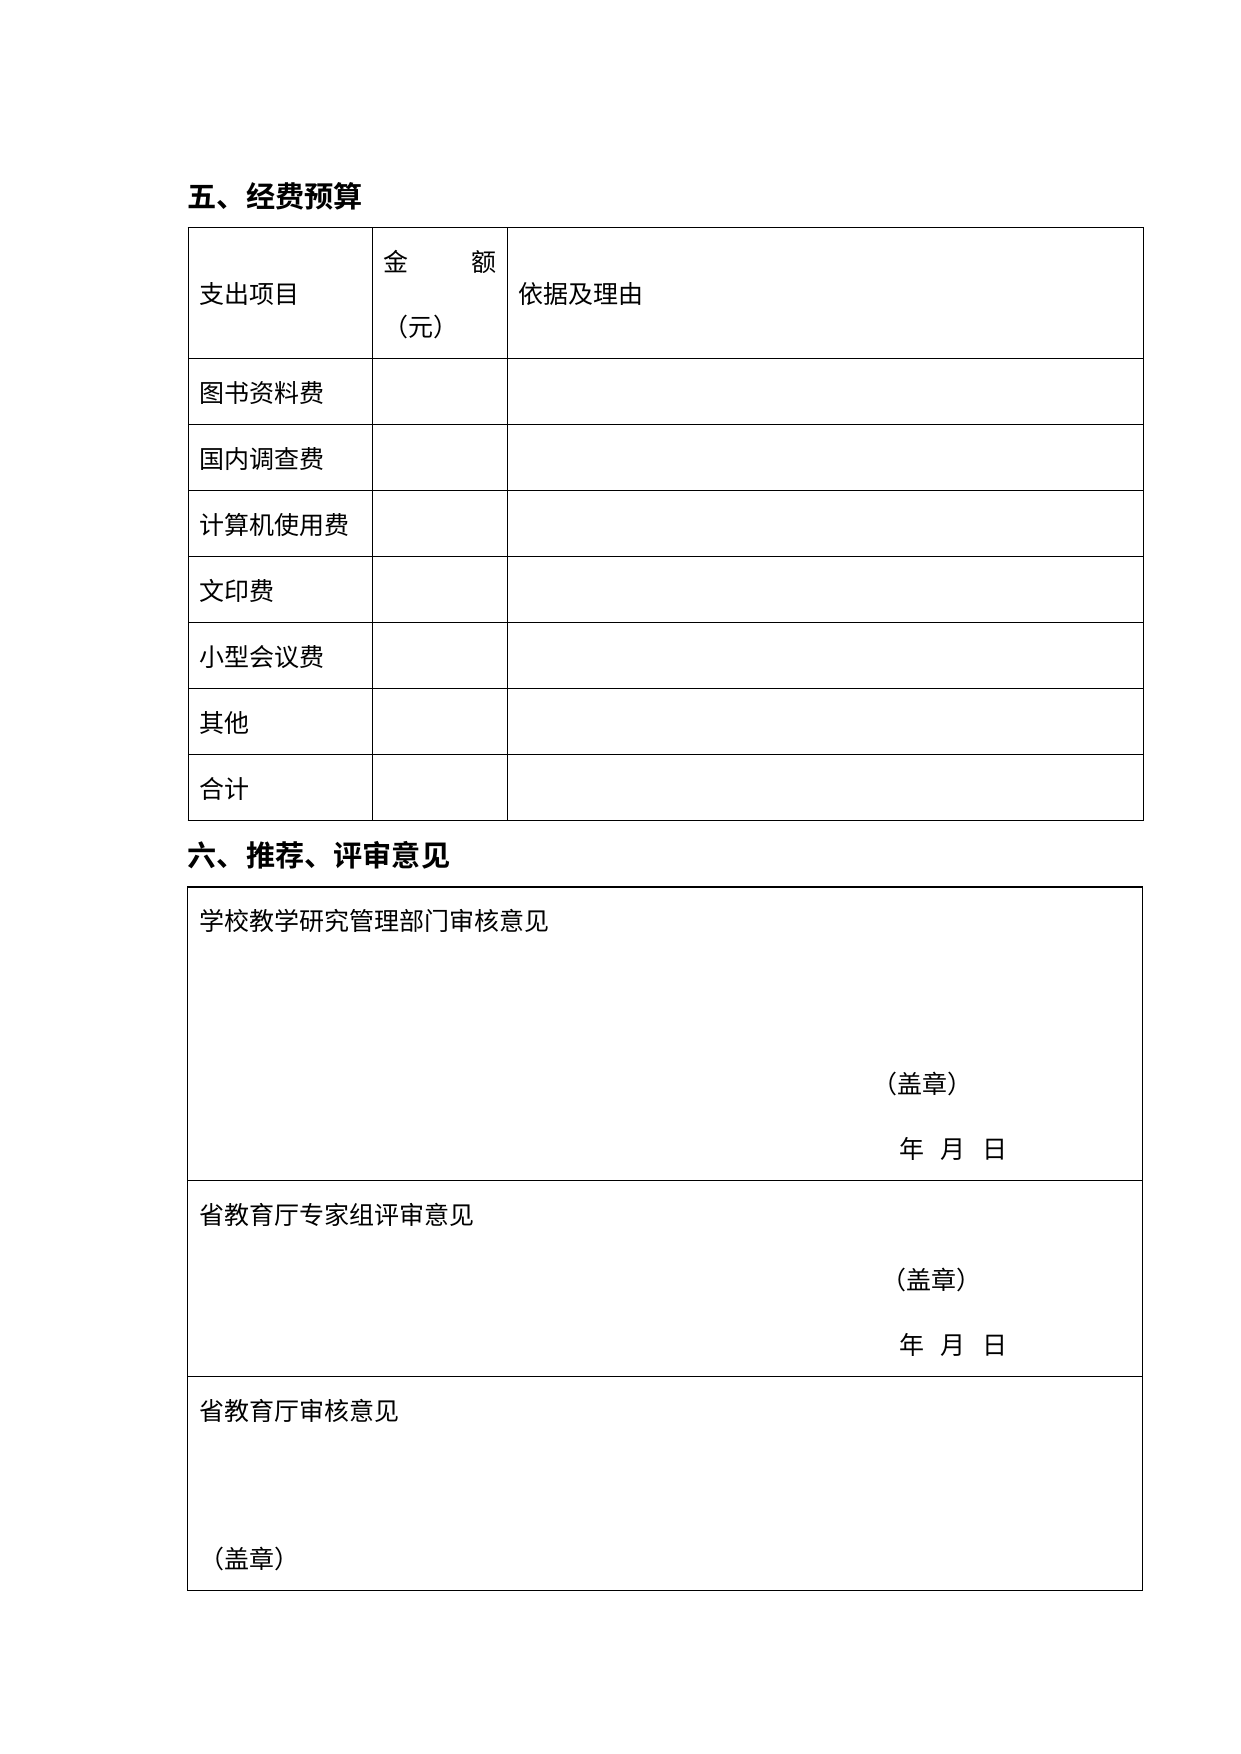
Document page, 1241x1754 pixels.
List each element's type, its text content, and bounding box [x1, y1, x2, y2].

table_cell [508, 689, 1143, 754]
table_cell [508, 623, 1143, 688]
table_header 学校教学研究管理部门审核意见 （盖章） 年 月 日 [188, 888, 1142, 1180]
table_cell 文印费 [189, 557, 372, 622]
table_cell [508, 755, 1143, 820]
text 五、经费预算 [187, 162, 1053, 227]
table_cell [373, 755, 507, 820]
table_cell [508, 359, 1143, 424]
table_header 依据及理由 [508, 228, 1143, 358]
table_cell 计算机使用费 [189, 491, 372, 556]
text 六、推荐、评审意见 [187, 821, 1053, 886]
table_cell [508, 491, 1143, 556]
table_cell 省教育厅专家组评审意见 （盖章） 年 月 日 [188, 1181, 1142, 1376]
table_cell [373, 359, 507, 424]
table_cell [373, 491, 507, 556]
table_cell 其他 [189, 689, 372, 754]
table_cell 国内调查费 [189, 425, 372, 490]
table_cell 省教育厅审核意见 （盖章） 年 月 日 [188, 1377, 1142, 1590]
table_cell [373, 689, 507, 754]
table_cell 图书资料费 [189, 359, 372, 424]
table_cell [508, 425, 1143, 490]
table_cell [373, 557, 507, 622]
table_cell [373, 425, 507, 490]
table_header 金额（元） [373, 228, 507, 358]
table_cell [508, 557, 1143, 622]
table_cell 小型会议费 [189, 623, 372, 688]
table_cell [373, 623, 507, 688]
table_cell 合计 [189, 755, 372, 820]
table_header 支出项目 [189, 228, 372, 358]
